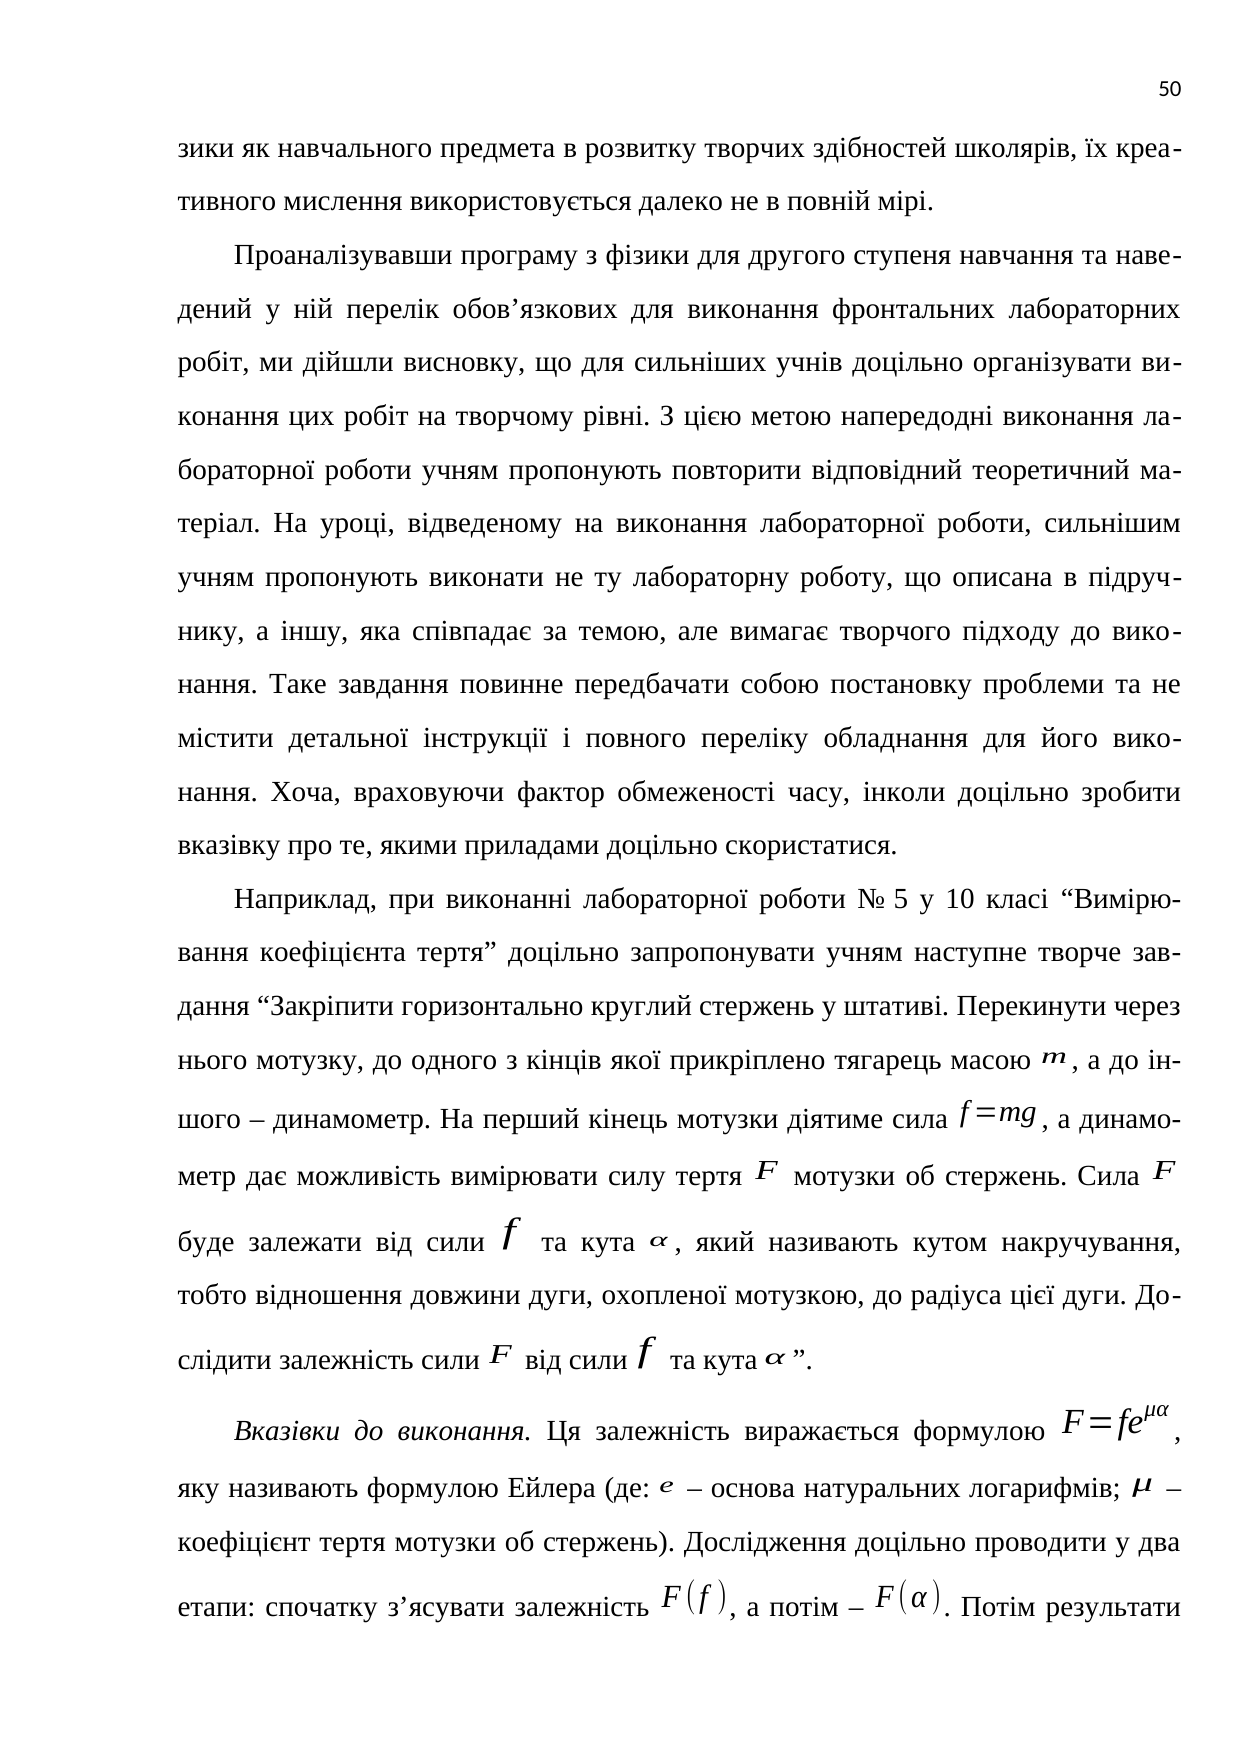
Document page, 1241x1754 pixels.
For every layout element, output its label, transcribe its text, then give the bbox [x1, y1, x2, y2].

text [177, 130, 1182, 217]
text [177, 1396, 1181, 1623]
text Проаналізувавши програму з фізики для другого ступеня навчання та наведений у ній перелік обов’язкових для виконання фронтальних лабораторних робіт, ми дійшли висновку, що для сильніших учнів доцільно організувати виконання цих робіт на творчому рівні. З цією метою напередодні виконання лабораторної роботи учням пропонують повторити відповідний теоретичний матеріал. На уроці, відведеному на виконання лабораторної роботи, сильнішим учням пропонують виконати не ту лабораторну роботу, що описана в підручнику, а іншу, яка співпадає за темою, але вимагає творчого підходу до виконання. Таке завдання повинне передбачати собою постановку проблеми та не містити детальної інструкції і повного переліку обладнання для його виконання. Хоча, враховуючи фактор обмеженості часу, інколи доцільно зробити вказівку про те, якими приладами доцільно скористатися. [177, 237, 1182, 861]
text Наприклад, при виконанні лабораторної роботи № 5 у 10 класі “Вимірювання коефіцієнта тертя” доцільно запропонувати учням наступне творче завдання “Закріпити горизонтально круглий стержень у штативі. Перекинути через нього мотузку, до одного з кінців якої прикріплено тягарець масою , а до іншого – динамометр. На перший кінець мотузки діятиме сила , а динамометр дає можливість вимірювати силу тертя мотузки об стержень. Сила буде залежати від сили та кута , який називають кутом накручування, тобто відношення довжини дуги, охопленої мотузкою, до радіуса цієї дуги. Дослідити залежність сили від сили та кута ”. [177, 881, 1181, 1376]
